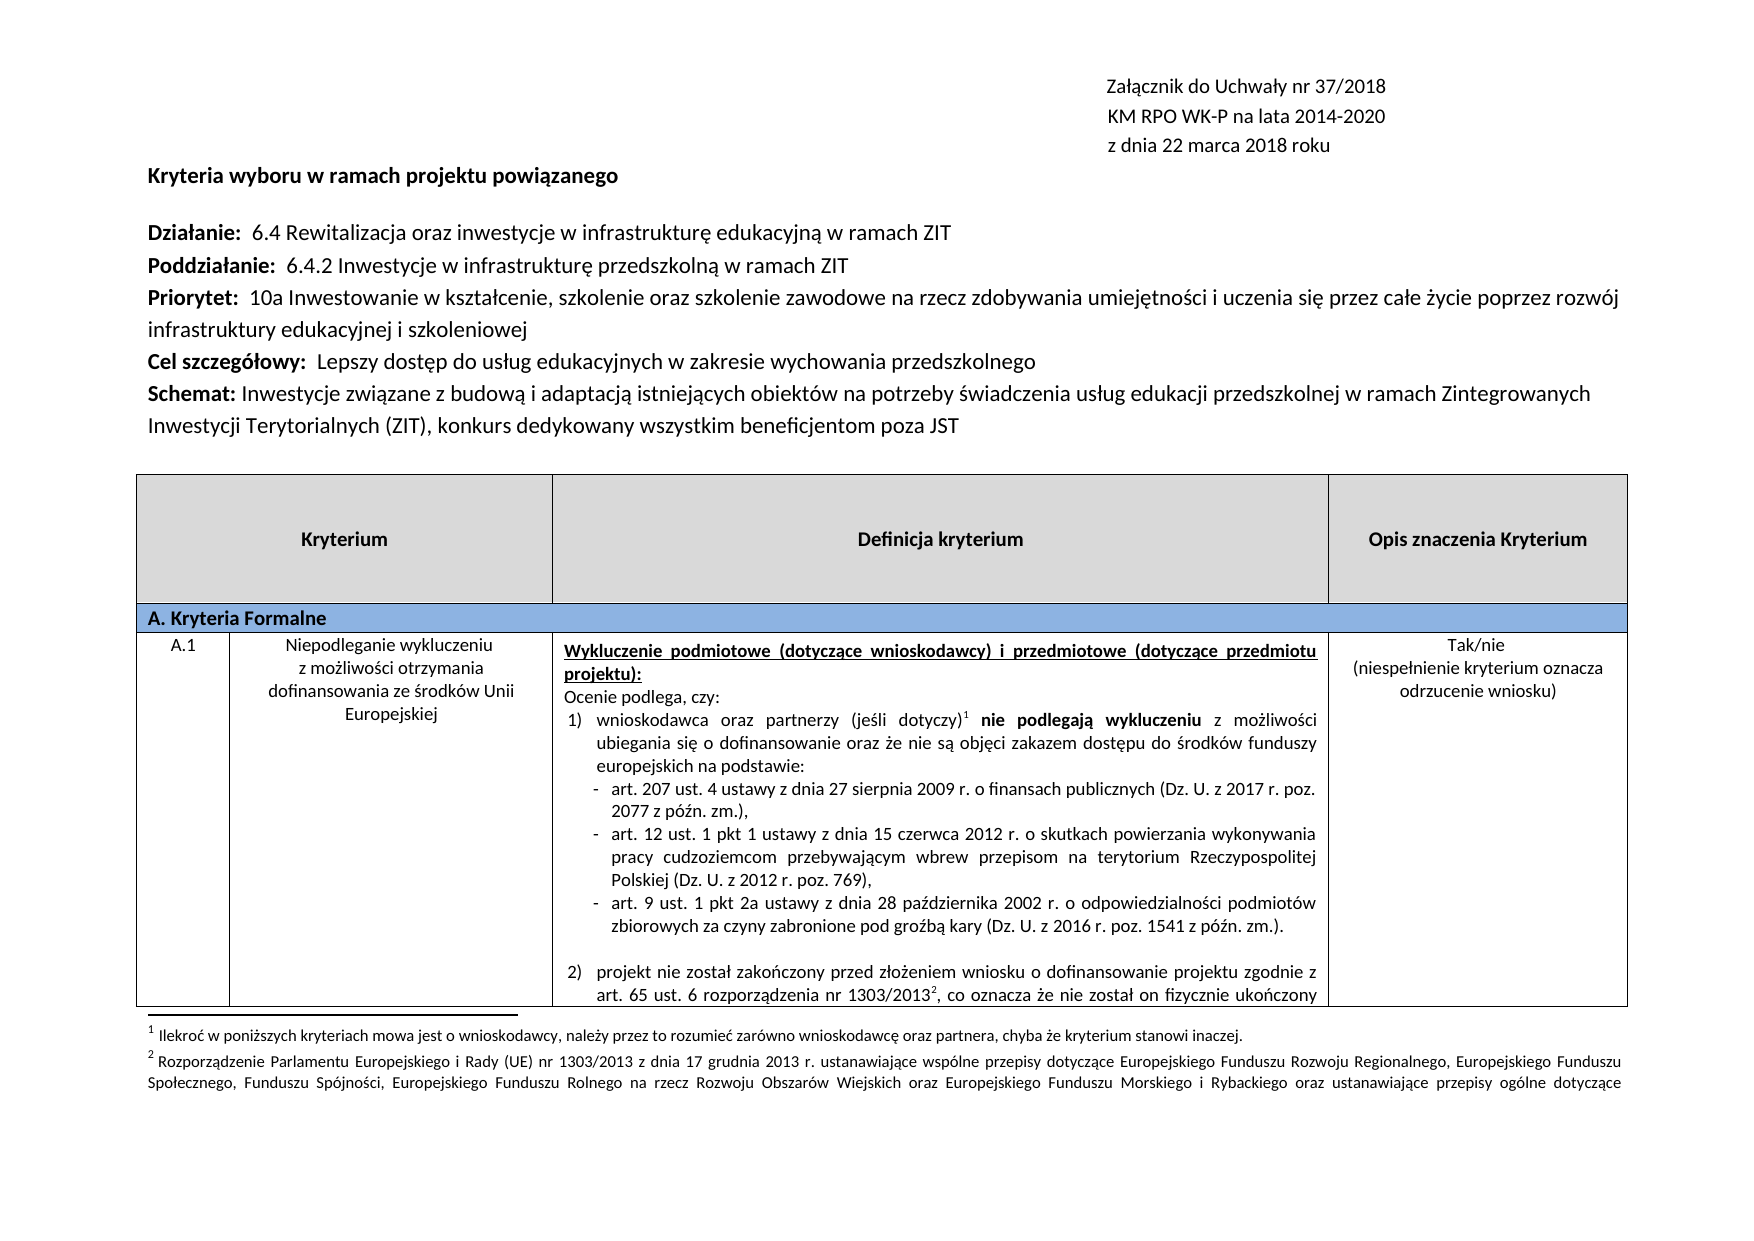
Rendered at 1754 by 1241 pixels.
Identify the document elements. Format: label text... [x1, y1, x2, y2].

text Schemat: Inwestycje związane z budową i adaptacją istniejących obiektów na potrzeby świadczenia usług edukacji przedszkolnej w ramach Zintegrowanych Inwestycji Terytorialnych (ZIT), konkurs dedykowany wszystkim beneficjentom poza JST [148, 379, 1624, 440]
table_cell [1329, 633, 1627, 1006]
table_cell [553, 633, 1328, 1006]
text Działanie: 6.4 Rewitalizacja oraz inwestycje w infrastrukturę edukacyjną w ramach ZIT [148, 218, 1624, 247]
text Cel szczegółowy: Lepszy dostęp do usług edukacyjnych w zakresie wychowania przedszkolnego [148, 347, 1624, 375]
table_header Opis znaczenia Kryterium [1329, 475, 1627, 602]
table_cell A.1 [137, 633, 229, 1006]
text Poddziałanie: 6.4.2 Inwestycje w infrastrukturę przedszkolną w ramach ZIT [148, 251, 1624, 279]
table_cell A. Kryteria Formalne [137, 604, 1627, 632]
table_header Definicja kryterium [553, 475, 1328, 602]
text Priorytet: 10a Inwestowanie w kształcenie, szkolenie oraz szkolenie zawodowe na rzecz zdobywania umiejętności i uczenia się przez całe życie poprzez rozwój infrastruktury edukacyjnej i szkoleniowej [148, 283, 1624, 343]
text Kryteria wyboru w ramach projektu powiązanego [148, 161, 1624, 189]
table_header Kryterium [137, 475, 552, 602]
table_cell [230, 633, 552, 1006]
